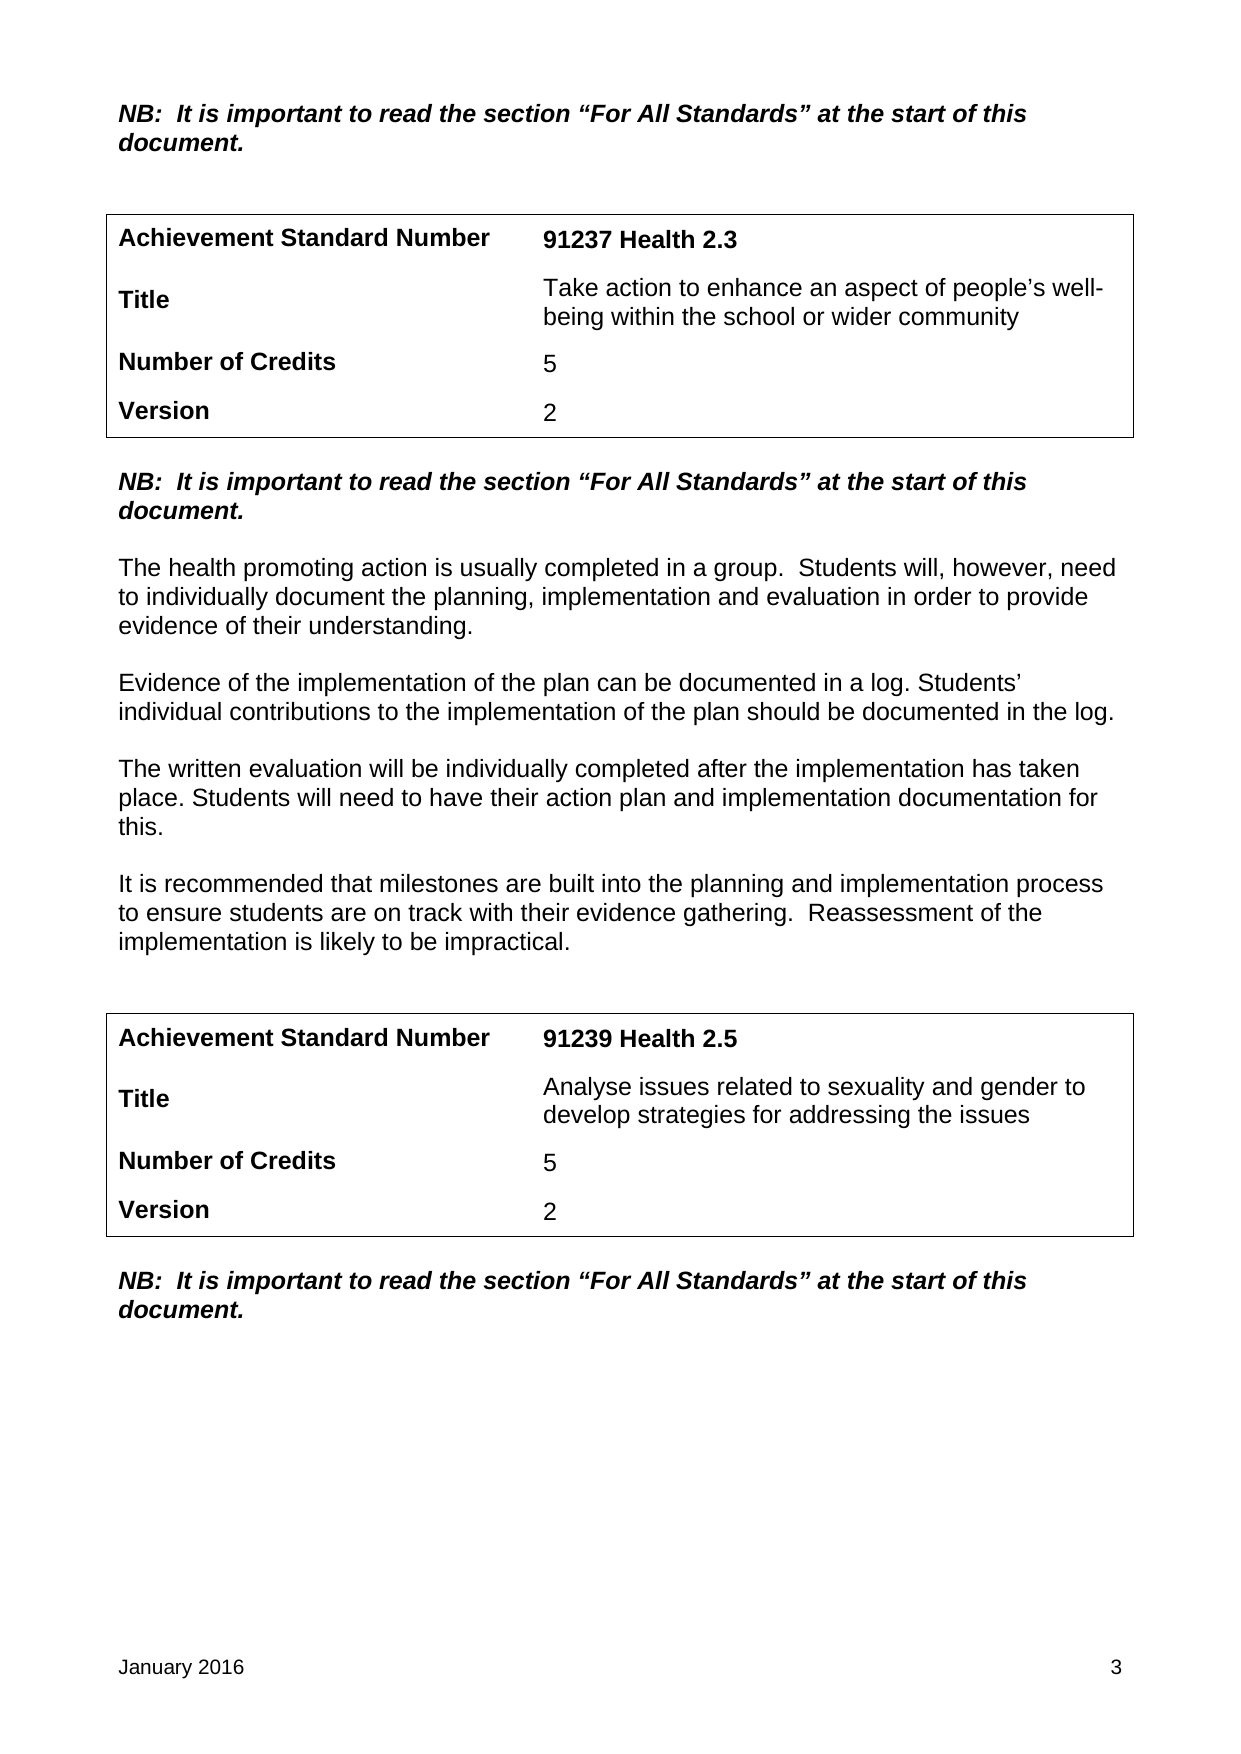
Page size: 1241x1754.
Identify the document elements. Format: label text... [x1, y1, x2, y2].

table_cell Title [107, 1064, 532, 1138]
table_cell Number of Credits [107, 1138, 532, 1187]
table_cell Title [107, 264, 532, 338]
text The written evaluation will be individually completed after the implementation has taken place. Students will need to have their action plan and implementation documentation for this. [118, 754, 1122, 841]
table_cell Analyse issues related to sexuality and gender to develop strategies for addressing the issues [532, 1064, 1133, 1138]
table_header Achievement Standard Number [107, 1014, 532, 1063]
table_cell 2 [532, 388, 1133, 437]
text NB: It is important to read the section “For All Standards” at the start of this document. [118, 99, 1122, 157]
table_header 91239 Health 2.5 [532, 1014, 1133, 1063]
text NB: It is important to read the section “For All Standards” at the start of this document. [118, 467, 1122, 524]
text The health promoting action is usually completed in a group. Students will, however, need to individually document the planning, implementation and evaluation in order to provide evidence of their understanding. [118, 553, 1122, 639]
table_header Achievement Standard Number [107, 215, 532, 264]
text Evidence of the implementation of the plan can be documented in a log. Students’ individual contributions to the implementation of the plan should be documented in the log. [118, 668, 1122, 726]
table_header 91237 Health 2.3 [532, 215, 1133, 264]
table_cell Version [107, 1187, 532, 1236]
table_cell Number of Credits [107, 339, 532, 388]
table_cell Take action to enhance an aspect of people’s well-being within the school or wider community [532, 264, 1133, 338]
table_cell Version [107, 388, 532, 437]
table_cell 5 [532, 1138, 1133, 1187]
text NB: It is important to read the section “For All Standards” at the start of this document. [118, 1266, 1122, 1323]
table_cell 5 [532, 339, 1133, 388]
table_cell 2 [532, 1187, 1133, 1236]
text It is recommended that milestones are built into the planning and implementation process to ensure students are on track with their evidence gathering. Reassessment of the implementation is likely to be impractical. [118, 869, 1122, 956]
